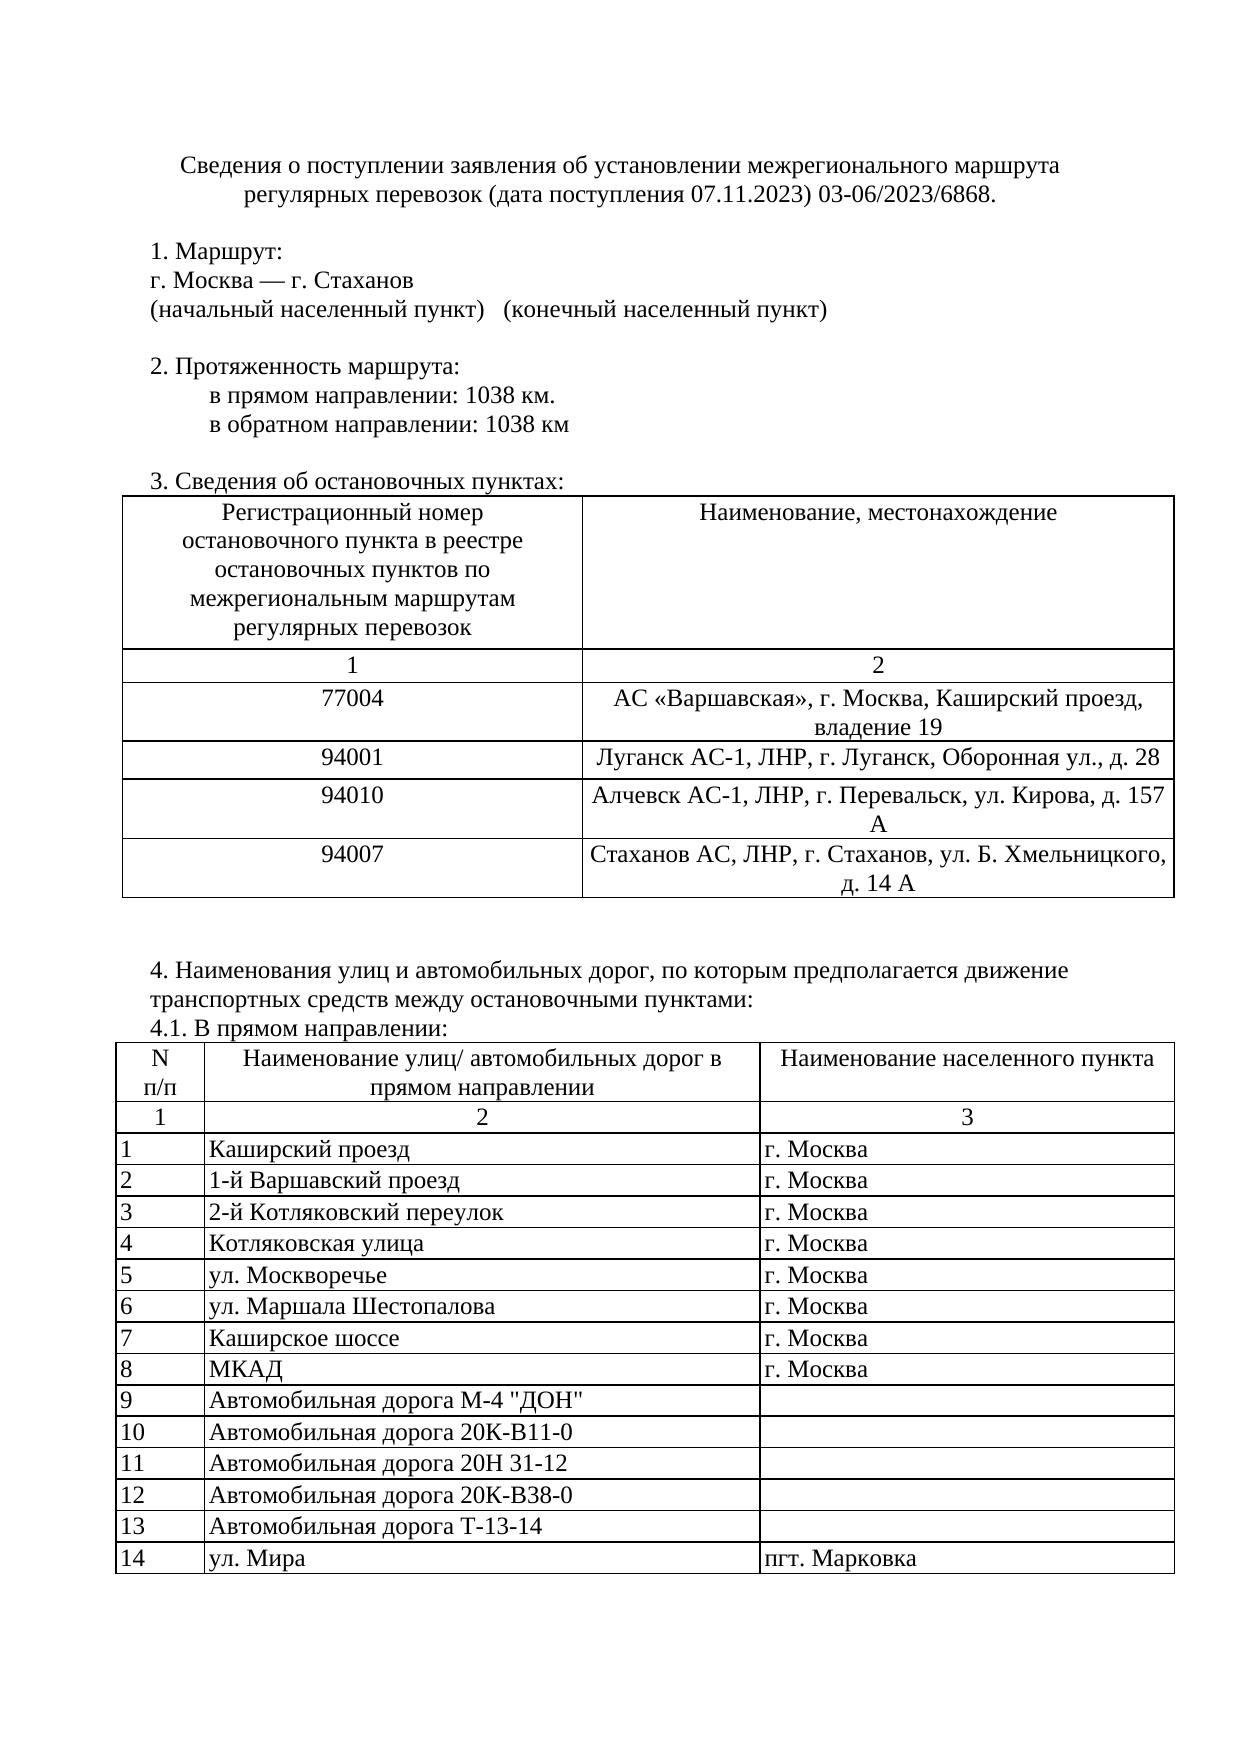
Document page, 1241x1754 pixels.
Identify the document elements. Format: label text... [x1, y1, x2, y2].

table_cell г. Москва [761, 1323, 1174, 1352]
text в обратном направлении: 1038 км [150, 409, 1090, 437]
text 2. Протяженность маршрута: [150, 351, 1090, 380]
table_cell 5 [117, 1260, 204, 1289]
table_cell Автомобильная дорога 20Н 31-12 [205, 1448, 759, 1478]
table_cell 1 [123, 650, 582, 681]
table_cell Каширский проезд [205, 1134, 759, 1164]
table_cell 94007 [123, 839, 582, 896]
table_header Наименование улиц/ автомобильных дорог в прямом направлении [205, 1043, 759, 1101]
table_header N п/п [117, 1043, 204, 1101]
text Сведения о поступлении заявления об установлении межрегионального маршрута регулярных перевозок (дата поступления 07.11.2023) 03-06/2023/6868. [150, 150, 1090, 207]
table_cell 77004 [123, 683, 582, 740]
table_cell ул. Москворечье [205, 1260, 759, 1289]
table_cell 11 [117, 1448, 204, 1478]
table_header Наименование, местонахождение [583, 497, 1173, 648]
table_cell 10 [117, 1417, 204, 1447]
table_cell 1 [117, 1102, 204, 1132]
table_cell г. Москва [761, 1228, 1174, 1258]
table_cell [761, 1448, 1174, 1478]
table_cell 13 [117, 1511, 204, 1541]
table_cell 4 [117, 1228, 204, 1258]
table_cell ул. Маршала Шестопалова [205, 1291, 759, 1321]
table_cell 2-й Котляковский переулок [205, 1197, 759, 1227]
table_cell 12 [117, 1480, 204, 1510]
table_header Регистрационный номер остановочного пункта в реестре остановочных пунктов по межрегиональным маршрутам регулярных перевозок [123, 497, 582, 648]
text 4. Наименования улиц и автомобильных дорог, по которым предполагается движение транспортных средств между остановочными пунктами: [150, 956, 1090, 1013]
table_cell Котляковская улица [205, 1228, 759, 1258]
table_cell [761, 1417, 1174, 1447]
table_cell 94001 [123, 742, 582, 778]
table_cell Автомобильная дорога 20К-В38-0 [205, 1480, 759, 1510]
table_cell ул. Мира [205, 1543, 759, 1573]
table_cell [761, 1480, 1174, 1510]
table_cell г. Москва [761, 1291, 1174, 1321]
table_cell 3 [761, 1102, 1174, 1132]
table_header Наименование населенного пункта [761, 1043, 1174, 1101]
text 4.1. В прямом направлении: [150, 1013, 1090, 1042]
table_cell Каширское шоссе [205, 1323, 759, 1352]
table_cell Автомобильная дорога М-4 "ДОН" [205, 1386, 759, 1415]
table_cell г. Москва [761, 1260, 1174, 1289]
text в прямом направлении: 1038 км. [150, 380, 1090, 409]
table_cell Автомобильная дорога Т-13-14 [205, 1511, 759, 1541]
table_cell 2 [117, 1165, 204, 1195]
table_cell Алчевск АС-1, ЛНР, г. Перевальск, ул. Кирова, д. 157 А [583, 780, 1173, 837]
table_cell 9 [117, 1386, 204, 1415]
table_cell Луганск АС-1, ЛНР, г. Луганск, Оборонная ул., д. 28 [583, 742, 1173, 778]
table_cell 7 [117, 1323, 204, 1352]
table_cell 94010 [123, 780, 582, 837]
table_cell 1 [117, 1134, 204, 1164]
table_cell г. Москва [761, 1354, 1174, 1384]
table_cell 6 [117, 1291, 204, 1321]
table_cell г. Москва [761, 1165, 1174, 1195]
table_cell МКАД [205, 1354, 759, 1384]
table_cell 2 [205, 1102, 759, 1132]
text (начальный населенный пункт) (конечный населенный пункт) [150, 294, 1090, 322]
table_cell г. Москва [761, 1134, 1174, 1164]
table_cell Стаханов АС, ЛНР, г. Стаханов, ул. Б. Хмельницкого, д. 14 А [583, 839, 1173, 896]
table_cell АС «Варшавская», г. Москва, Каширский проезд, владение 19 [583, 683, 1173, 740]
text 3. Сведения об остановочных пунктах: [150, 466, 1090, 495]
text 1. Маршрут: [150, 236, 1090, 265]
table_cell [761, 1386, 1174, 1415]
table_cell [761, 1511, 1174, 1541]
table_cell 2 [583, 650, 1173, 681]
table_cell 14 [117, 1543, 204, 1573]
table_cell 3 [117, 1197, 204, 1227]
table_cell Автомобильная дорога 20К-В11-0 [205, 1417, 759, 1447]
table_cell 1-й Варшавский проезд [205, 1165, 759, 1195]
table_cell г. Москва [761, 1197, 1174, 1227]
table_cell пгт. Марковка [761, 1543, 1174, 1573]
table_cell 8 [117, 1354, 204, 1384]
text г. Москва — г. Стаханов [150, 265, 1090, 294]
